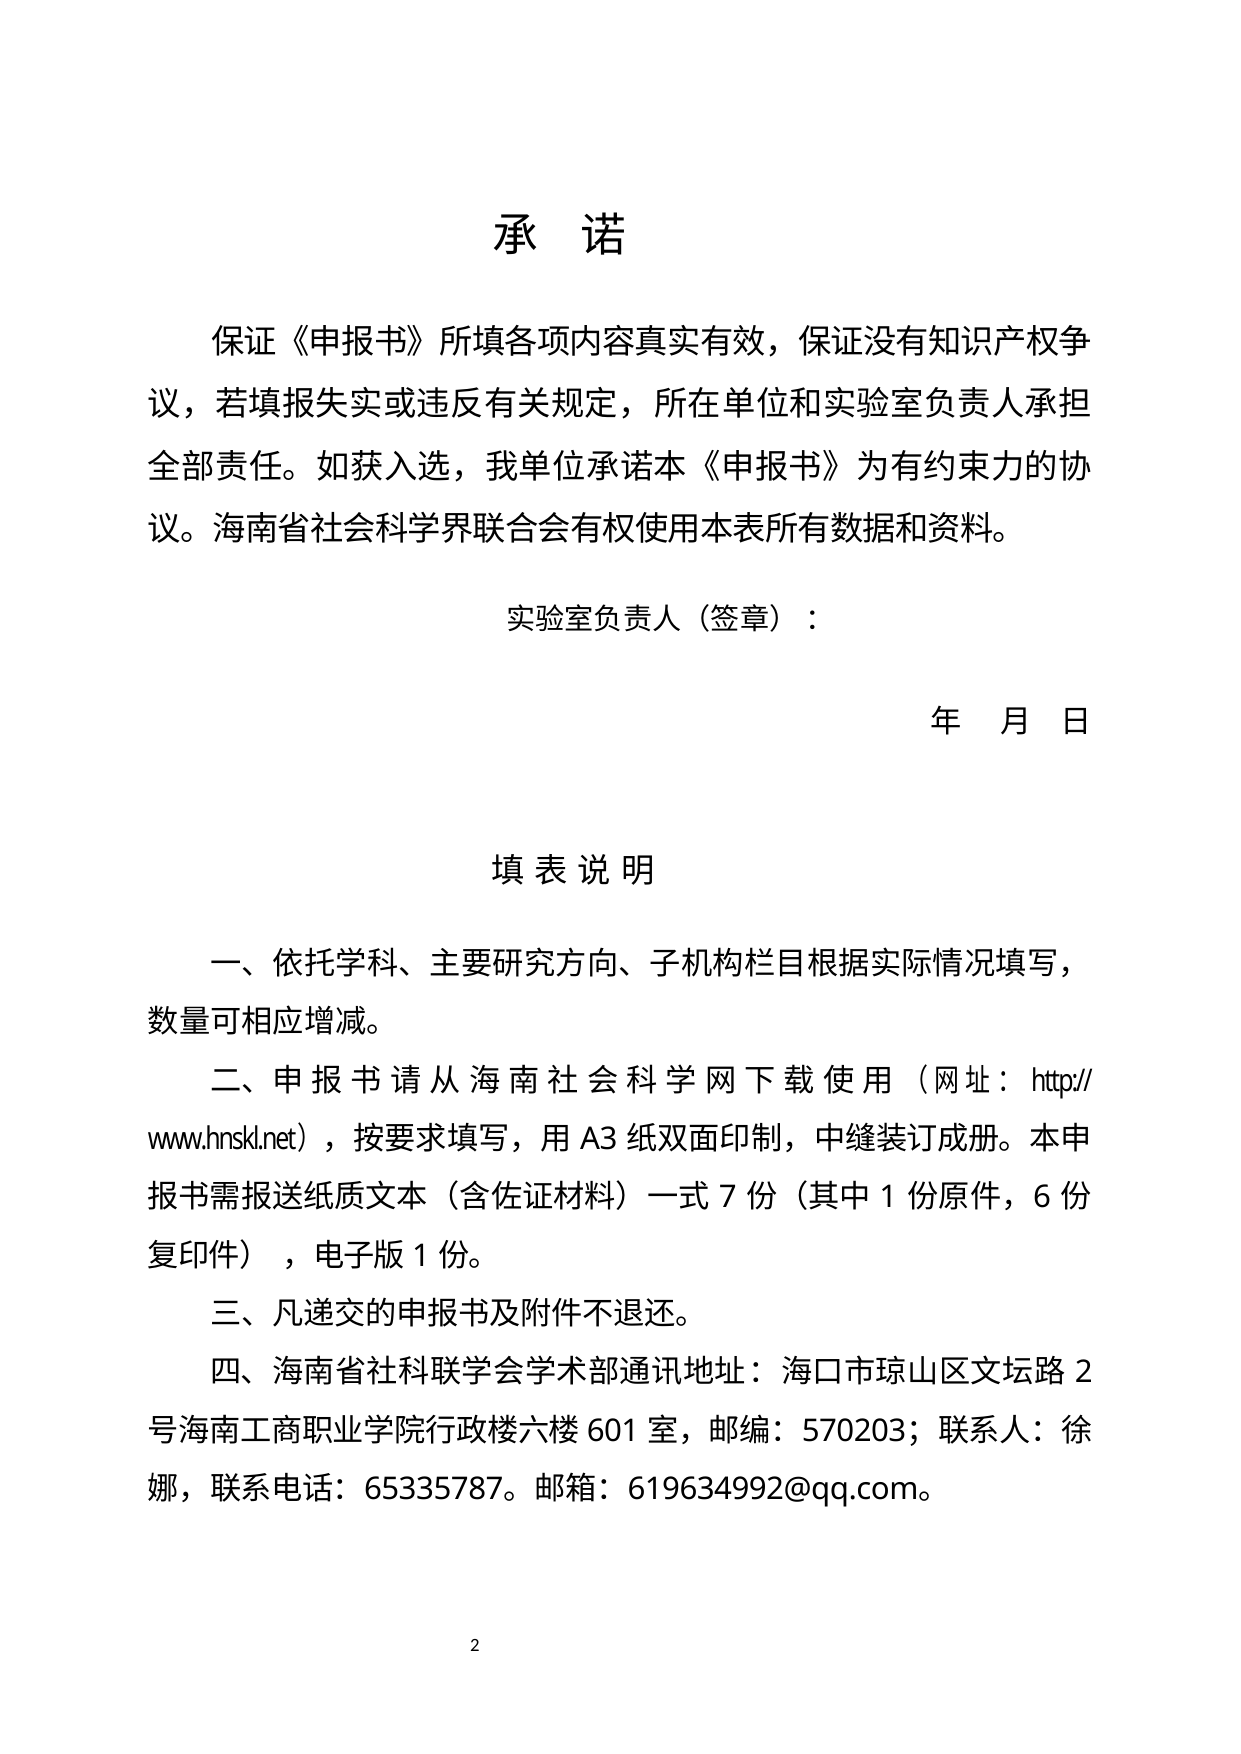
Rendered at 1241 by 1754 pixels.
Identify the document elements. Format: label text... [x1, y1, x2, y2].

text 年 月 日 [148, 704, 1092, 739]
list 凡递交的申报书及附件不退还。 [148, 1278, 1092, 1336]
text 填 表 说 明 [148, 852, 1092, 890]
text 保证《申报书》所填各项内容真实有效，保证没有知识产权争议，若填报失实或违反有关规定，所在单位和实验室负责人承担全部责任。如获入选，我单位承诺本《申报书》为有约束力的协议。海南省社会科学界联合会有权使用本表所有数据和资料。 [148, 303, 1092, 553]
list 申报书请从海南社会科学网下载使用（网址：http://www.hnskl.net），按要求填写，用 A3 纸双面印制，中缝装订成册。本申报书需报送纸质文本（含佐证材料）一式 7 份（其中 1 份原件，6 份复印件） ，电子版 1 份。 [148, 1044, 1092, 1278]
list 依托学科、主要研究方向、子机构栏目根据实际情况填写，数量可相应增减。 [148, 928, 1092, 1044]
text 实验室负责人（签章） ： [148, 603, 1092, 636]
list 海南省社科联学会学术部通讯地址：海口市琼山区文坛路 2 号海南工商职业学院行政楼六楼 601 室，邮编：570203；联系人：徐娜，联系电话：65335787。邮箱：619634992@qq.com。 [148, 1336, 1092, 1511]
text 承 诺 [148, 210, 1092, 262]
